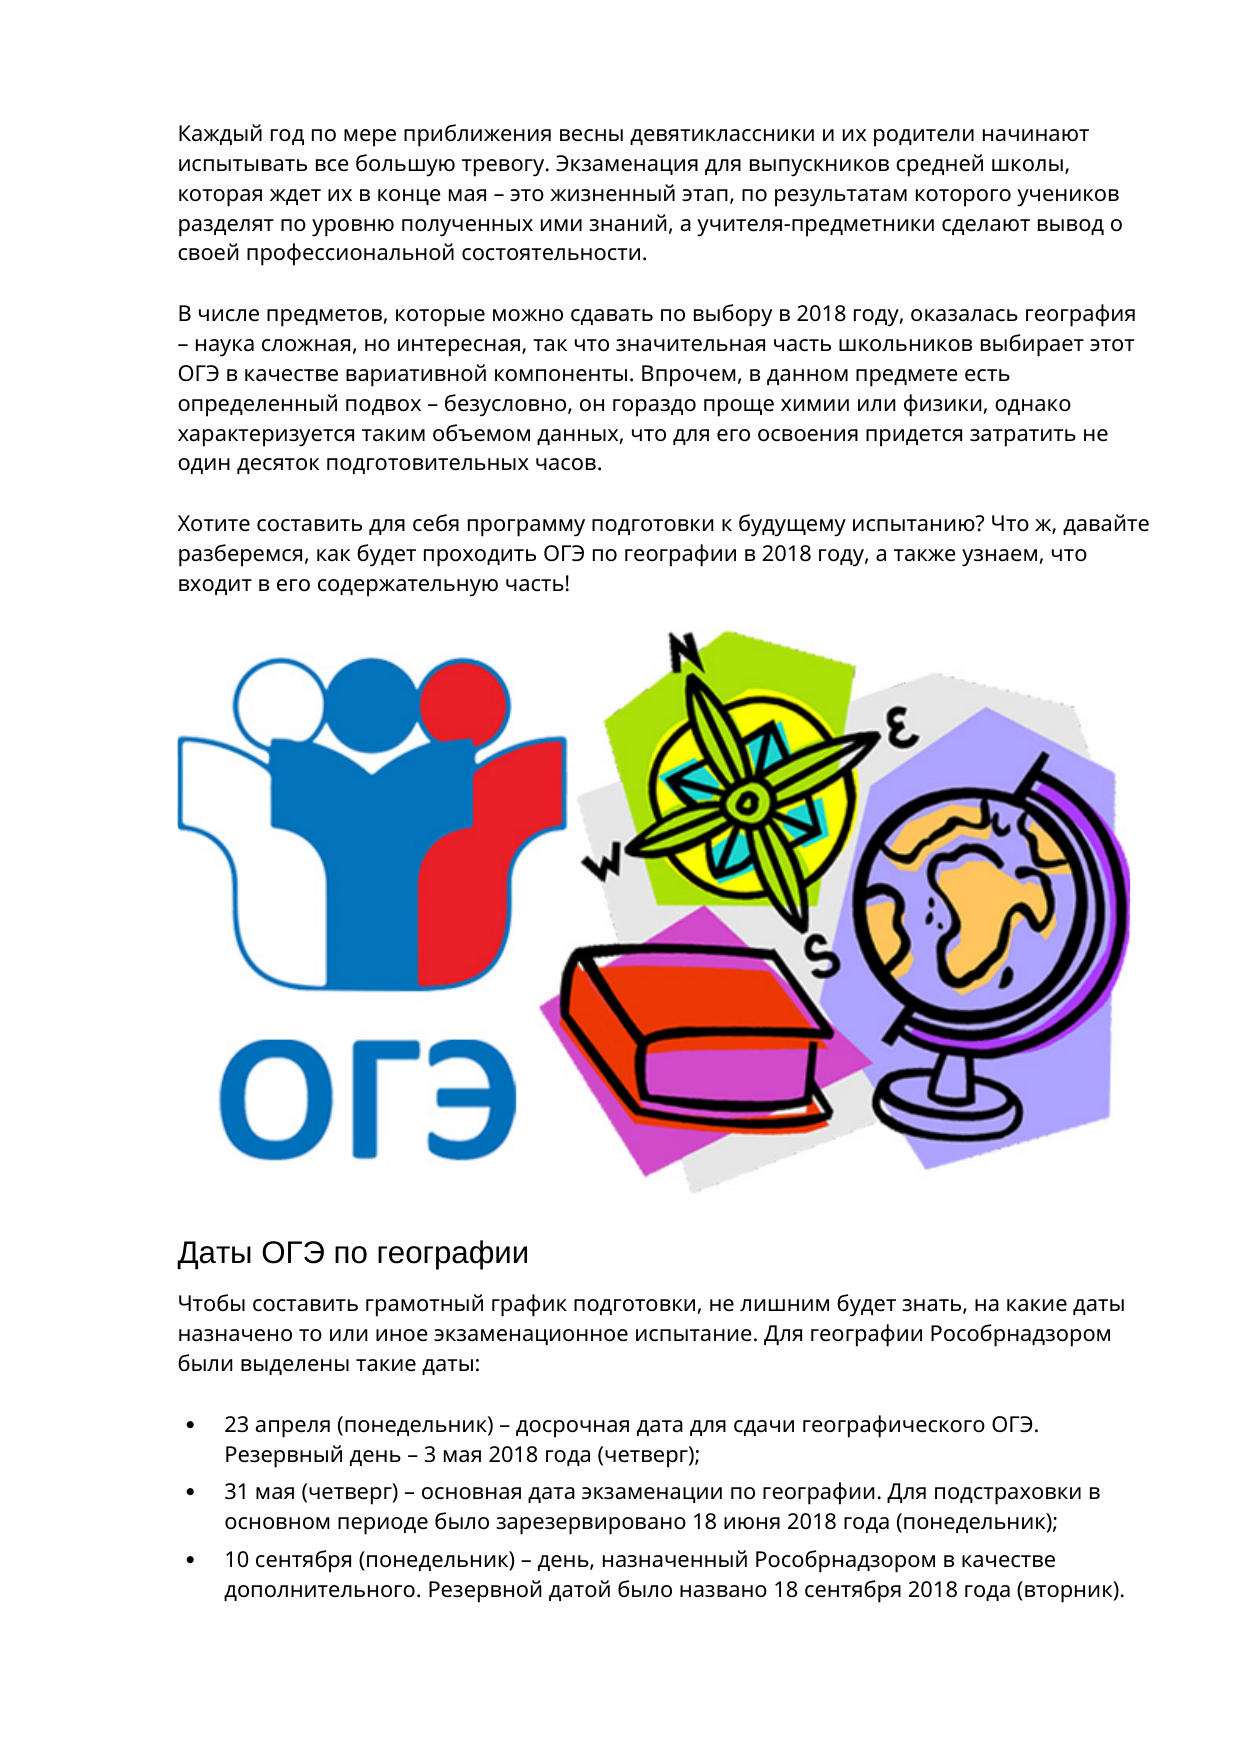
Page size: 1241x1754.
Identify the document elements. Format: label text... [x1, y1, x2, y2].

picture [177, 628, 1131, 1195]
text В числе предметов, которые можно сдавать по выбору в 2018 году, оказалась география – наука сложная, но интересная, так что значительная часть школьников выбирает этот ОГЭ в качестве вариативной компоненты. Впрочем, в данном предмете есть определенный подвох – безусловно, он гораздо проще химии или физики, однако характеризуется таким объемом данных, что для его освоения придется затратить не один десяток подготовительных часов. [177, 298, 1152, 477]
text Чтобы составить грамотный график подготовки, не лишним будет знать, на какие даты назначено то или иное экзаменационное испытание. Для географии Рособрнадзором были выделены такие даты: [177, 1288, 1152, 1378]
list 10 сентября (понедельник) – день, назначенный Рособрнадзором в качестве дополнительного. Резервной датой было названо 18 сентября 2018 года (вторник). [187, 1544, 1152, 1603]
text Хотите составить для себя программу подготовки к будущему испытанию? Что ж, давайте разберемся, как будет проходить ОГЭ по географии в 2018 году, а также узнаем, что входит в его содержательную часть! [177, 508, 1152, 598]
list 31 мая (четверг) – основная дата экзаменации по географии. Для подстраховки в основном периоде было зарезервировано 18 июня 2018 года (понедельник); [187, 1476, 1152, 1536]
text Каждый год по мере приближения весны девятиклассники и их родители начинают испытывать все большую тревогу. Экзаменация для выпускников средней школы, которая ждет их в конце мая – это жизненный этап, по результатам которого учеников разделят по уровню полученных ими знаний, а учителя-предметники сделают вывод о своей профессиональной состоятельности. [177, 118, 1152, 267]
list 23 апреля (понедельник) – досрочная дата для сдачи географического ОГЭ. Резервный день – 3 мая 2018 года (четверг); [187, 1409, 1152, 1468]
text Даты ОГЭ по географии [177, 1234, 1152, 1269]
